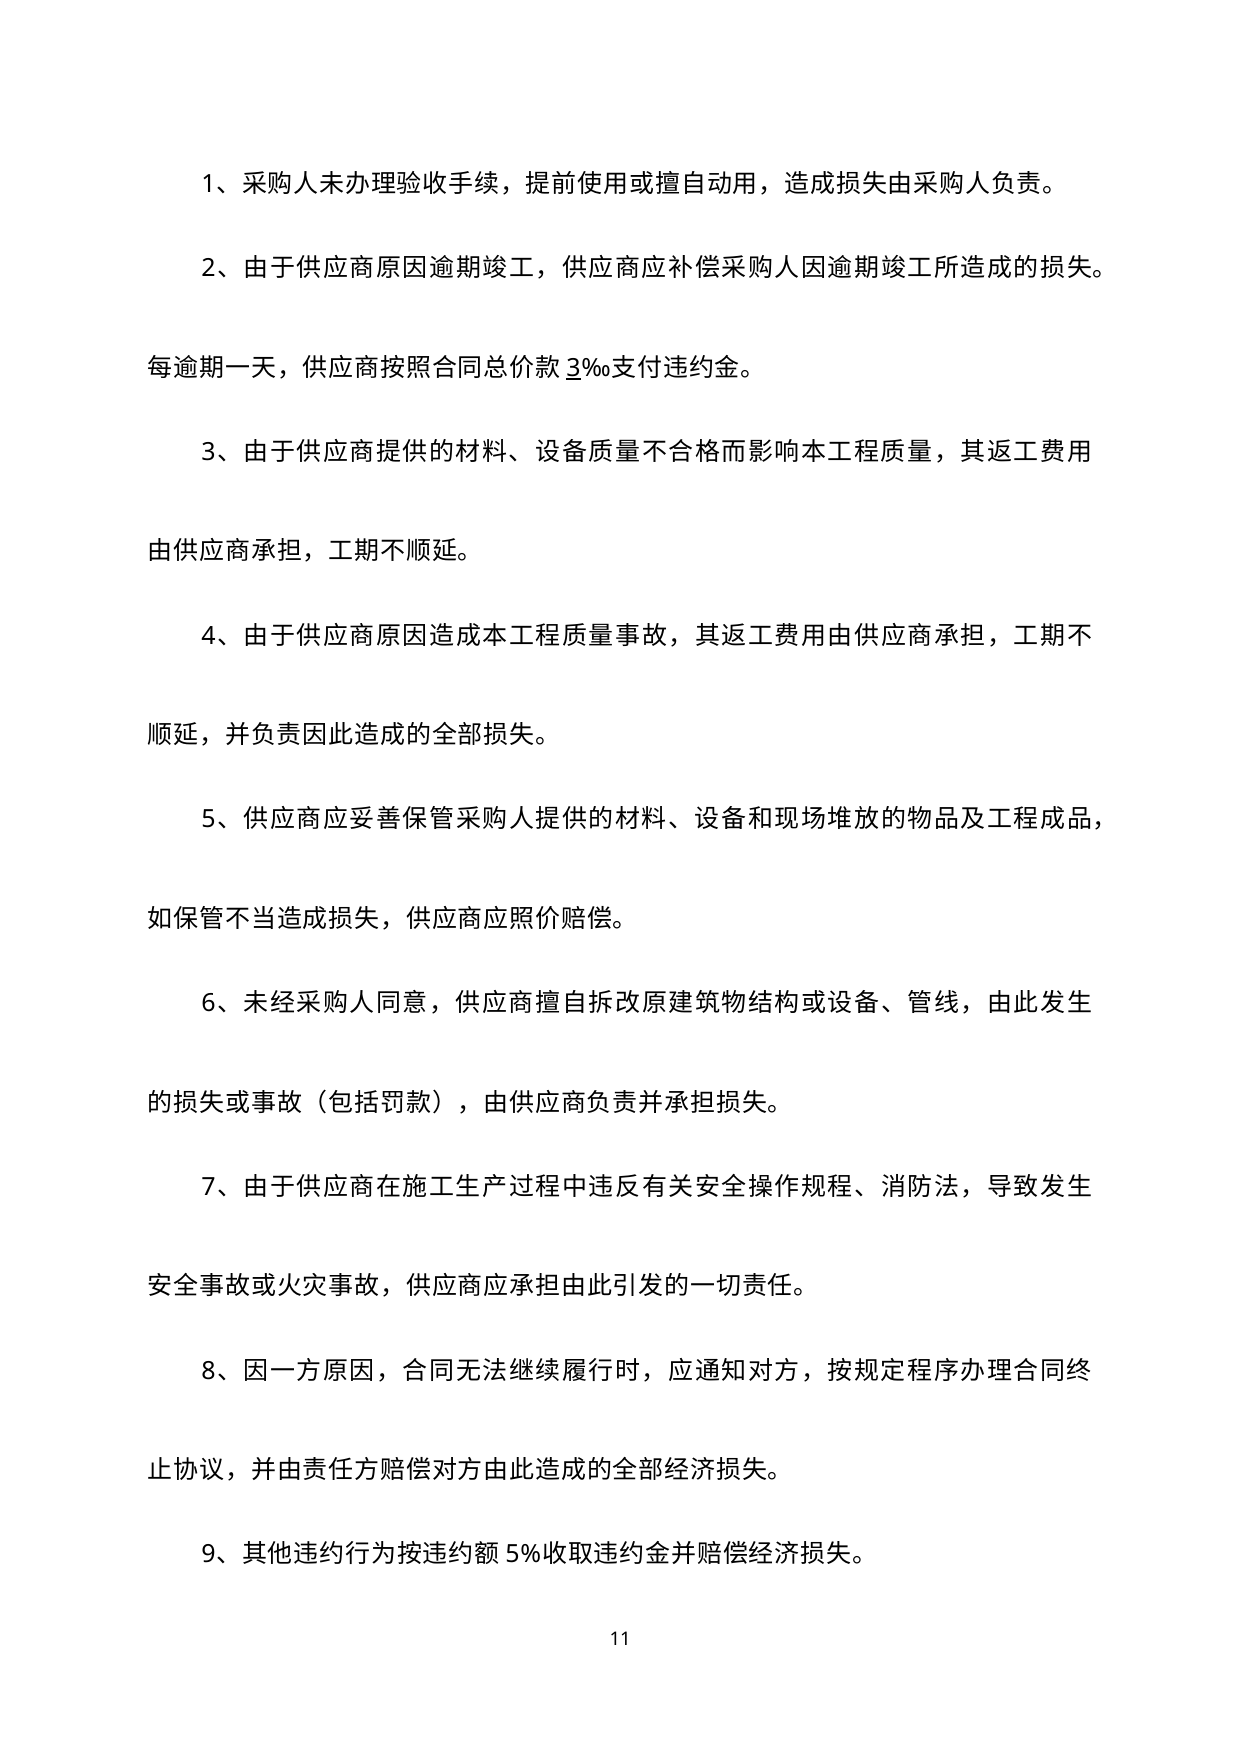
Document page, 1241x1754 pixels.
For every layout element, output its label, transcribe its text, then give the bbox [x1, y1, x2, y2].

text 6、未经采购人同意，供应商擅自拆改原建筑物结构或设备、管线，由此发生的损失或事故（包括罚款），由供应商负责并承担损失。 [148, 968, 1093, 1133]
text 4、由于供应商原因造成本工程质量事故，其返工费用由供应商承担，工期不顺延，并负责因此造成的全部损失。 [148, 600, 1093, 766]
text 5、供应商应妥善保管采购人提供的材料、设备和现场堆放的物品及工程成品，如保管不当造成损失，供应商应照价赔偿。 [148, 784, 1093, 949]
text 1、采购人未办理验收手续，提前使用或擅自动用，造成损失由采购人负责。 [148, 148, 1093, 214]
text 7、由于供应商在施工生产过程中违反有关安全操作规程、消防法，导致发生安全事故或火灾事故，供应商应承担由此引发的一切责任。 [148, 1151, 1093, 1317]
text 2、由于供应商原因逾期竣工，供应商应补偿采购人因逾期竣工所造成的损失。每逾期一天，供应商按照合同总价款3‰支付违约金。 [148, 233, 1093, 398]
text 8、因一方原因，合同无法继续履行时，应通知对方，按规定程序办理合同终止协议，并由责任方赔偿对方由此造成的全部经济损失。 [148, 1335, 1093, 1501]
text 9、其他违约行为按违约额5%收取违约金并赔偿经济损失。 [148, 1519, 1093, 1585]
text 3、由于供应商提供的材料、设备质量不合格而影响本工程质量，其返工费用由供应商承担，工期不顺延。 [148, 416, 1093, 582]
